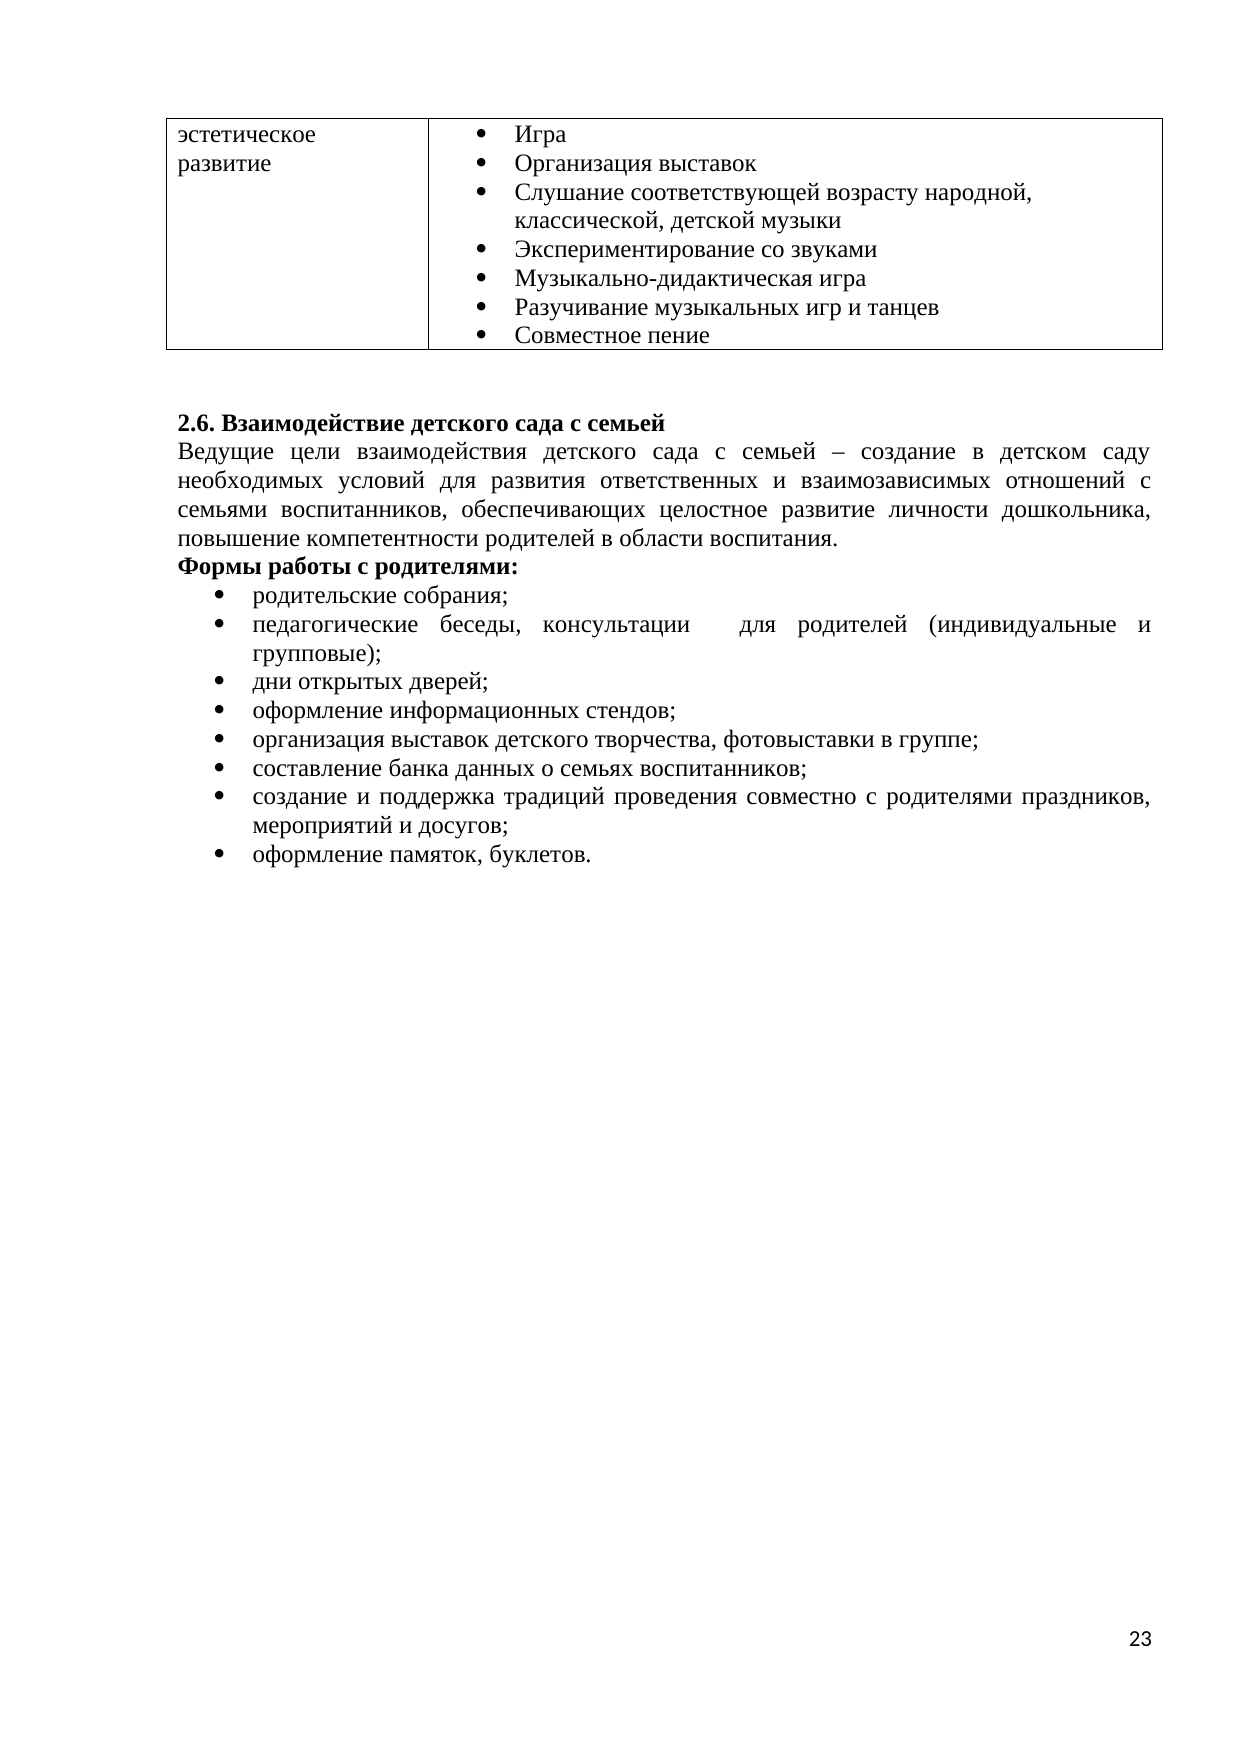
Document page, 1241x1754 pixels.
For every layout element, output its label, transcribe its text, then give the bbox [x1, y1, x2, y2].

list оформление памяток, буклетов. [215, 839, 1152, 868]
list родительские собрания; [215, 580, 1152, 609]
list педагогические беседы, консультации для родителей (индивидуальные и групповые); [215, 609, 1152, 666]
text Ведущие цели взаимодействия детского сада с семьей – создание в детском саду необходимых условий для развития ответственных и взаимозависимых отношений с семьями воспитанников, обеспечивающих целостное развитие личности дошкольника, повышение компетентности родителей в области воспитания. [177, 436, 1152, 551]
list организация выставок детского творчества, фотовыставки в группе; [215, 724, 1152, 753]
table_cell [429, 119, 1162, 349]
list составление банка данных о семьях воспитанников; [215, 753, 1152, 781]
list оформление информационных стендов; [215, 695, 1152, 724]
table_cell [167, 119, 428, 349]
list дни открытых дверей; [215, 666, 1152, 695]
list создание и поддержка традиций проведения совместно с родителями праздников, мероприятий и досугов; [215, 781, 1152, 839]
text 2.6. Взаимодействие детского сада с семьей [177, 408, 1152, 436]
text Формы работы с родителями: [177, 551, 1152, 580]
